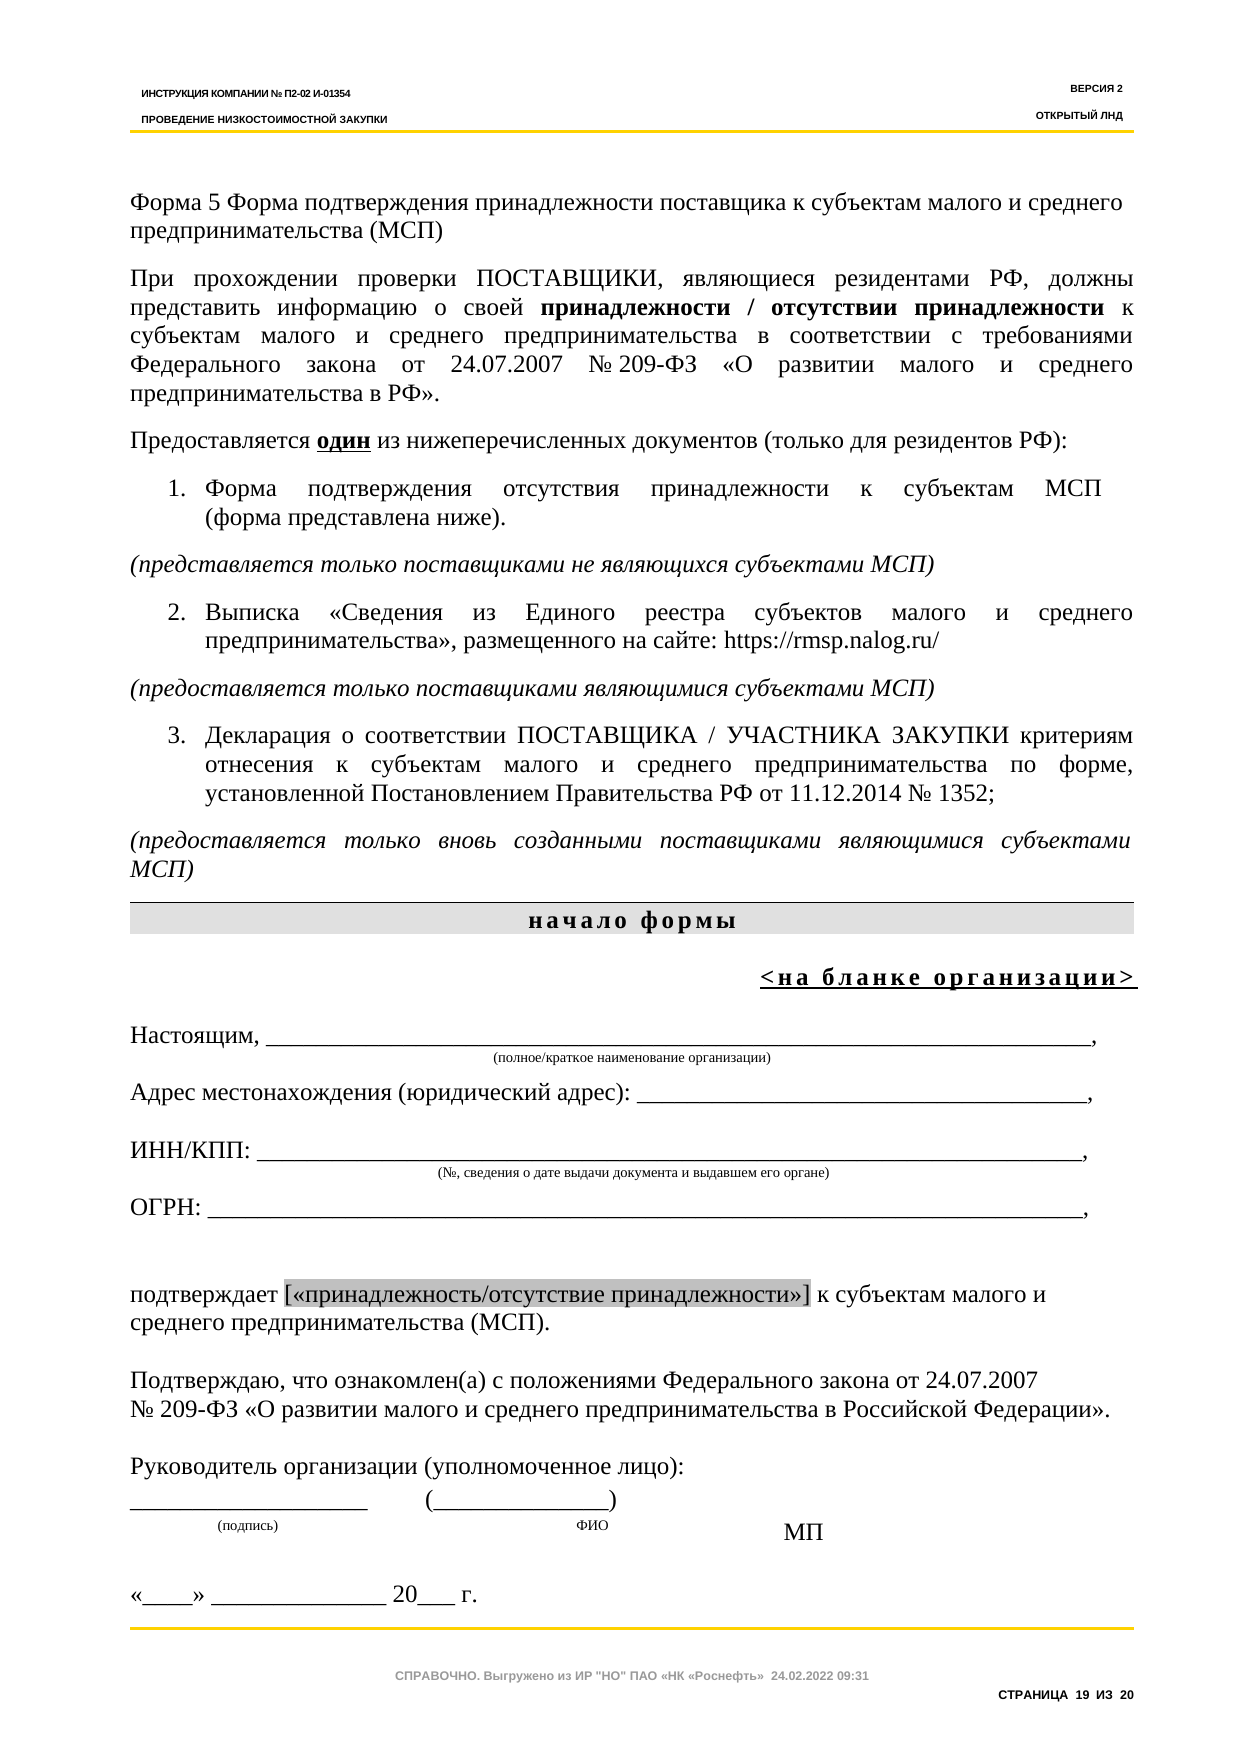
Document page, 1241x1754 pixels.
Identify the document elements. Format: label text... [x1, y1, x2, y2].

text начало формы [130, 903, 1134, 934]
text При прохождении проверки поставщикИ, являющиеся резидентами РФ, должны представить информацию о своей принадлежности / отсутствии принадлежности к субъектам малого и среднего предпринимательства в соответствии с требованиями Федерального закона от 24.07.2007 № 209-ФЗ «О развитии малого и среднего предпринимательства в РФ». [130, 263, 1134, 407]
text Подтверждаю, что ознакомлен(а) с положениями Федерального закона от 24.07.2007 № 209-ФЗ «О развитии малого и среднего предпринимательства в Российской Федерации». [130, 1365, 1134, 1422]
text Руководитель организации (уполномоченное лицо): [130, 1451, 1134, 1480]
list Форма подтверждения отсутствия принадлежности к субъектам МСП (форма представлена ниже). [167, 473, 1134, 531]
text <на бланке организации> [130, 962, 1134, 991]
text ___________________ (______________) [130, 1484, 1134, 1513]
text Настоящим, __________________________________________________________________, [130, 1020, 1134, 1049]
text ИНН/КПП: __________________________________________________________________, [130, 1135, 1134, 1164]
text Предоставляется один из нижеперечисленных документов (только для резидентов РФ): [130, 426, 1134, 454]
text (№, сведения о дате выдачи документа и выдавшем его органе) [130, 1164, 1134, 1192]
list Выписка «Сведения из Единого реестра субъектов малого и среднего предпринимательства», размещенного на сайте: https://rmsp.nalog.ru/ [167, 597, 1134, 654]
text (подпись) ФИО МП [130, 1517, 1134, 1546]
text «____» ______________ 20___ г. [130, 1579, 1134, 1608]
list Декларация о соответствии ПОСТАВЩИКА / УЧАСТНИКА ЗАКУПКИ критериям отнесения к субъектам малого и среднего предпринимательства по форме, установленной Постановлением Правительства РФ от 11.12.2014 № 1352; [167, 721, 1134, 807]
text (полное/краткое наименование организации) [130, 1049, 1134, 1077]
text ОГРН: ______________________________________________________________________, [130, 1192, 1134, 1221]
text подтверждает [«принадлежность/отсутствие принадлежности»] к субъектам малого и среднего предпринимательства (МСП). [130, 1279, 1134, 1336]
subtitle Форма 5 Форма подтверждения принадлежности поставщика к субъектам малого и среднего предпринимательства (МСП) [130, 187, 1134, 244]
text (представляется только поставщиками не являющихся субъектами МСП) [130, 549, 1134, 578]
text (предоставляется только вновь созданными поставщиками являющимися субъектами МСП) [130, 826, 1134, 883]
text Адрес местонахождения (юридический адрес): ____________________________________, [130, 1077, 1134, 1106]
text (предоставляется только поставщиками являющимися субъектами МСП) [130, 673, 1134, 702]
